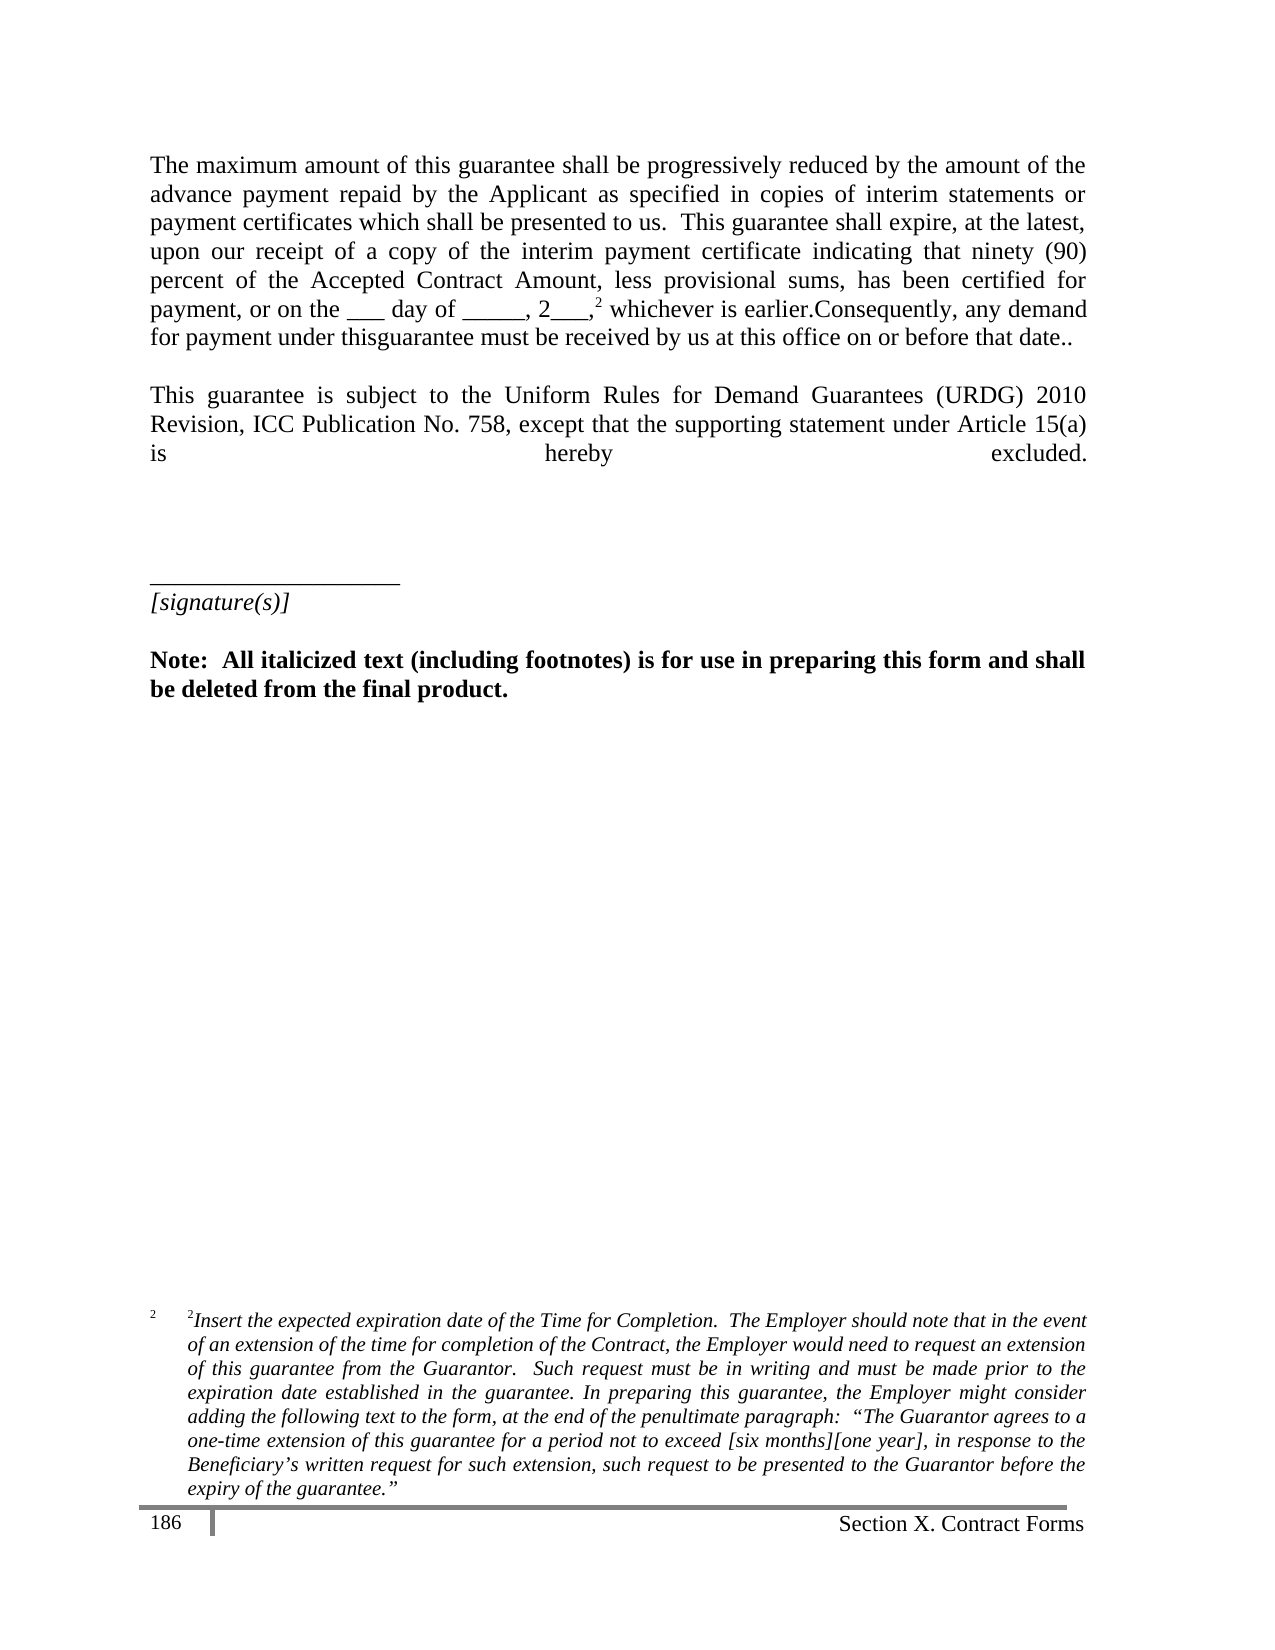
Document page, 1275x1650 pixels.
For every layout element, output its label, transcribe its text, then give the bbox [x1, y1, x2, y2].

text ____________________ [signature(s)] [150, 559, 1087, 616]
text Note: All italicized text (including footnotes) is for use in preparing this form and shall be deleted from the final product. [150, 616, 1087, 702]
text This guarantee is subject to the Uniform Rules for Demand Guarantees (URDG) 2010 Revision, ICC Publication No. 758, except that the supporting statement under Article 15(a) is hereby excluded. [150, 380, 1087, 501]
text The maximum amount of this guarantee shall be progressively reduced by the amount of the advance payment repaid by the Applicant as specified in copies of interim statements or payment certificates which shall be presented to us. This guarantee shall expire, at the latest, upon our receipt of a copy of the interim payment certificate indicating that ninety (90) percent of the Accepted Contract Amount, less provisional sums, has been certified for payment, or on the ___ day of _____, 2___,2 whichever is earlier.Consequently, any demand for payment under thisguarantee must be received by us at this office on or before that date.. [150, 150, 1087, 351]
